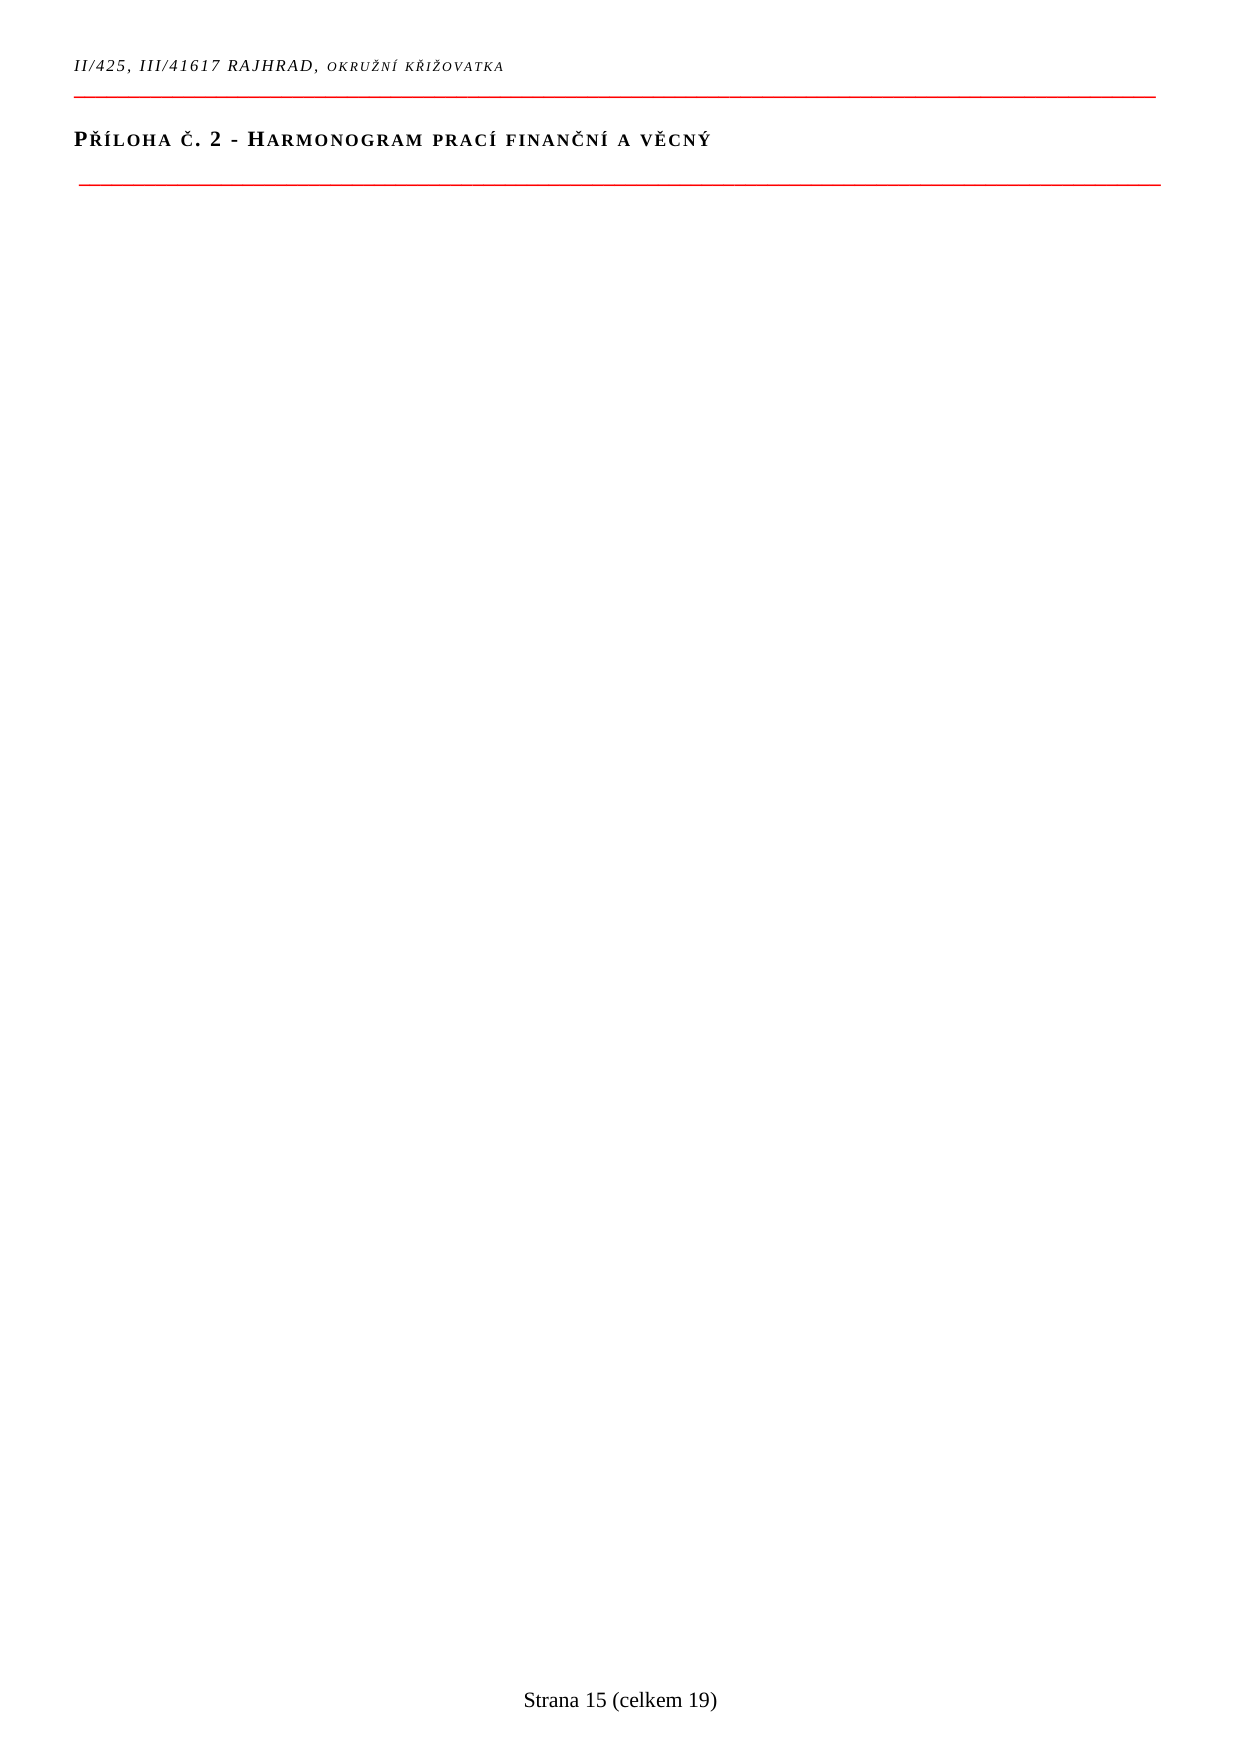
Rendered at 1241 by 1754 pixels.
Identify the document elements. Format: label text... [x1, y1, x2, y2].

text ___________________________________________________________________________________________________ [74, 163, 1167, 189]
text Příloha č. 2 - Harmonogram prací finanční a věcný [74, 126, 1167, 151]
